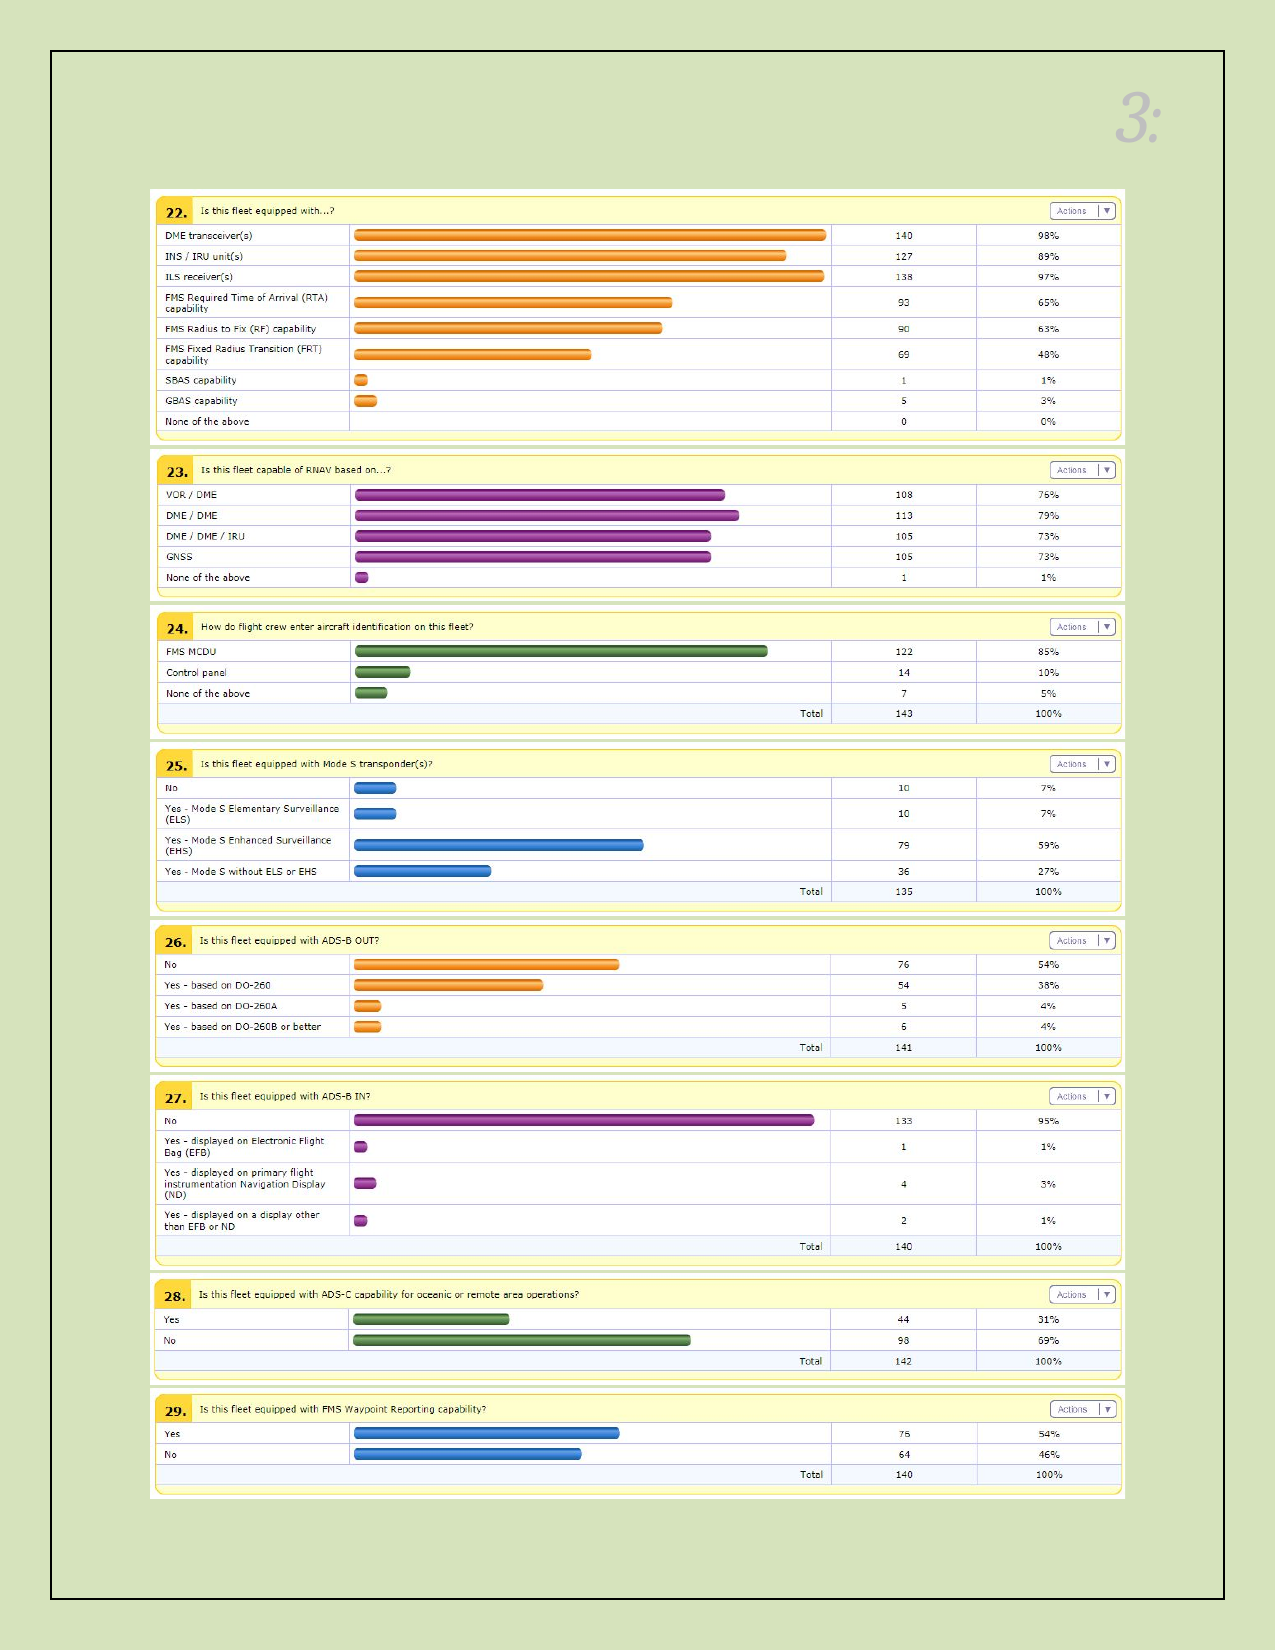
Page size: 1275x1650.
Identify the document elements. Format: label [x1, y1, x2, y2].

picture [150, 920, 1125, 1072]
picture [150, 189, 1125, 445]
picture [150, 742, 1125, 916]
picture [150, 1075, 1125, 1270]
picture [150, 1388, 1125, 1499]
picture [150, 605, 1125, 739]
picture [150, 449, 1125, 601]
picture [150, 1273, 1125, 1385]
